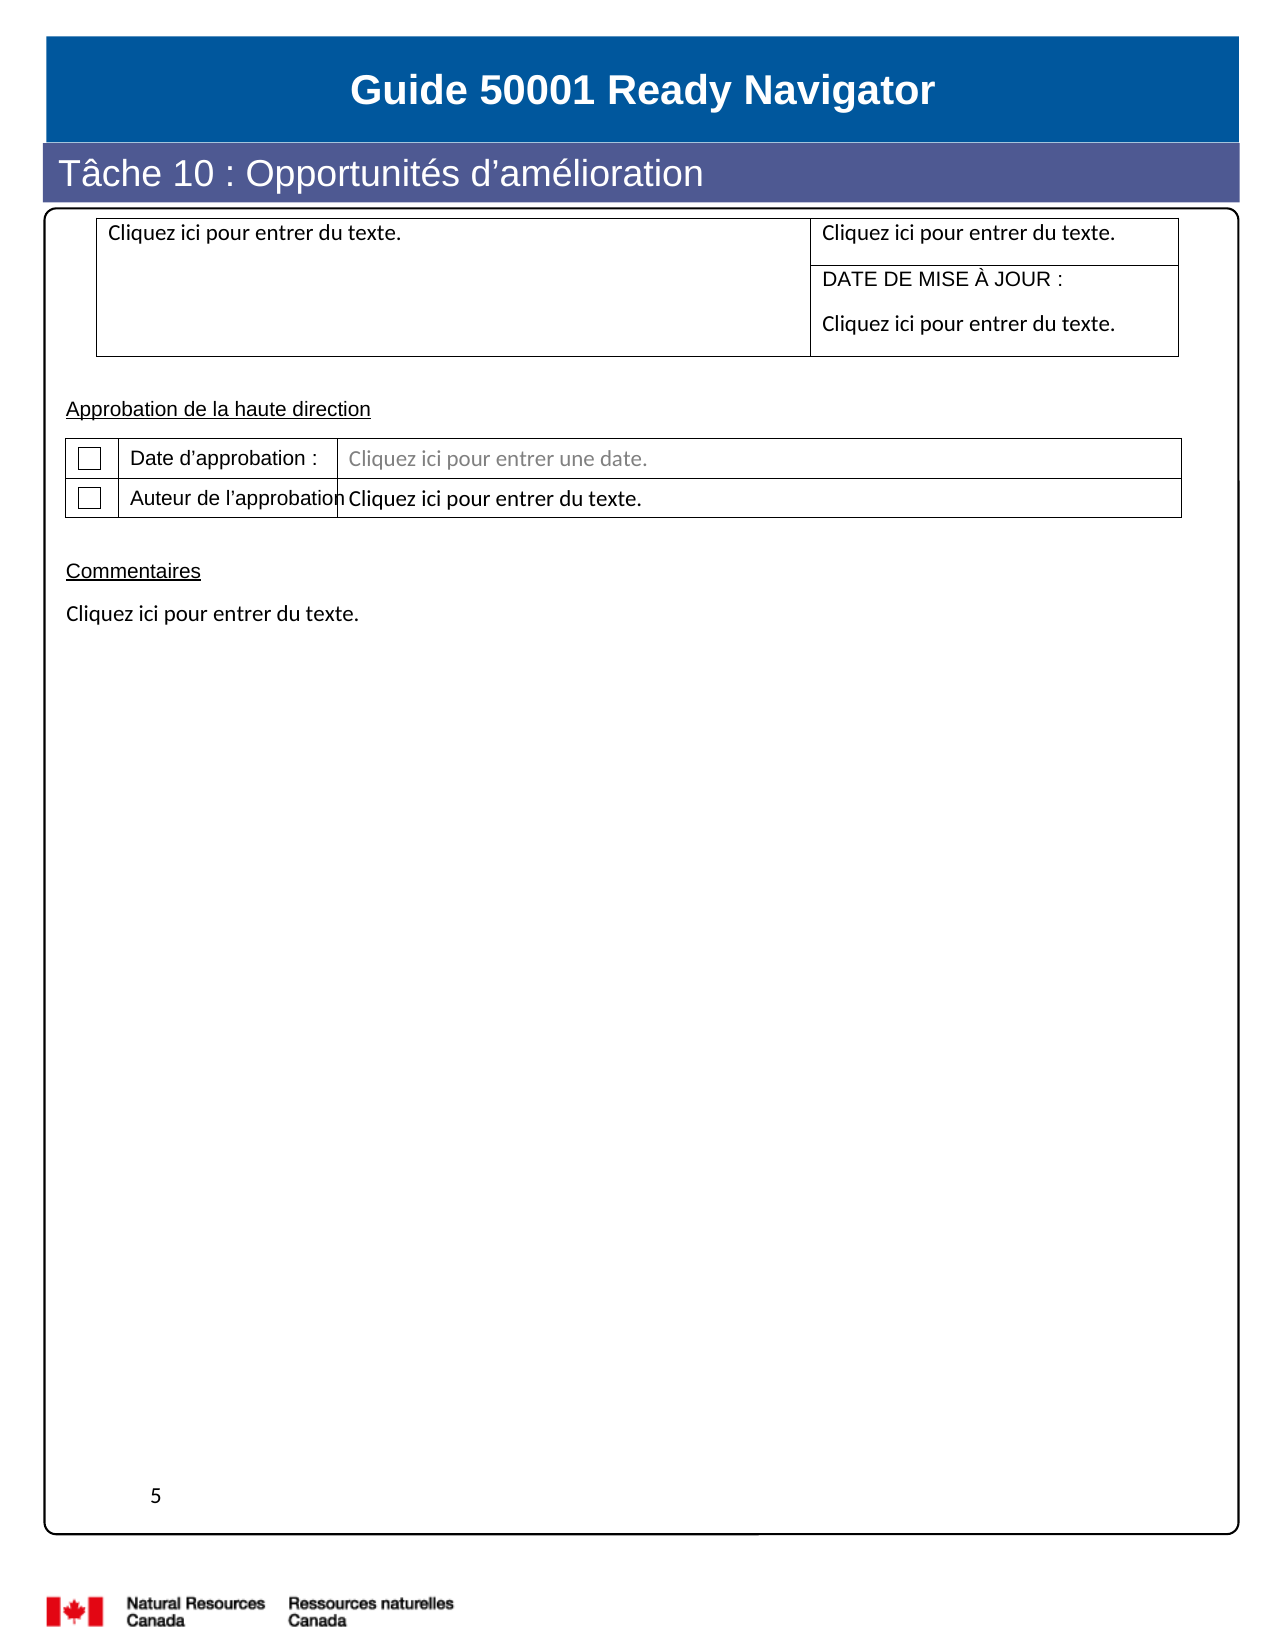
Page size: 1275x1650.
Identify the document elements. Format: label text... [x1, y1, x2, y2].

table_cell Auteur de l’approbation : [119, 479, 337, 517]
picture [46, 1592, 483, 1631]
table_cell DATE DE MISE À JOUR : [811, 266, 1178, 356]
table_header PRÉPARÉ PAR : [97, 219, 810, 356]
text Commentaires [66, 558, 1200, 582]
table_header DATE : [811, 219, 1178, 265]
text Approbation de la haute direction [66, 397, 1200, 421]
table_cell [66, 479, 118, 517]
table_header Date d’approbation : [119, 439, 337, 477]
table_header [66, 439, 118, 477]
